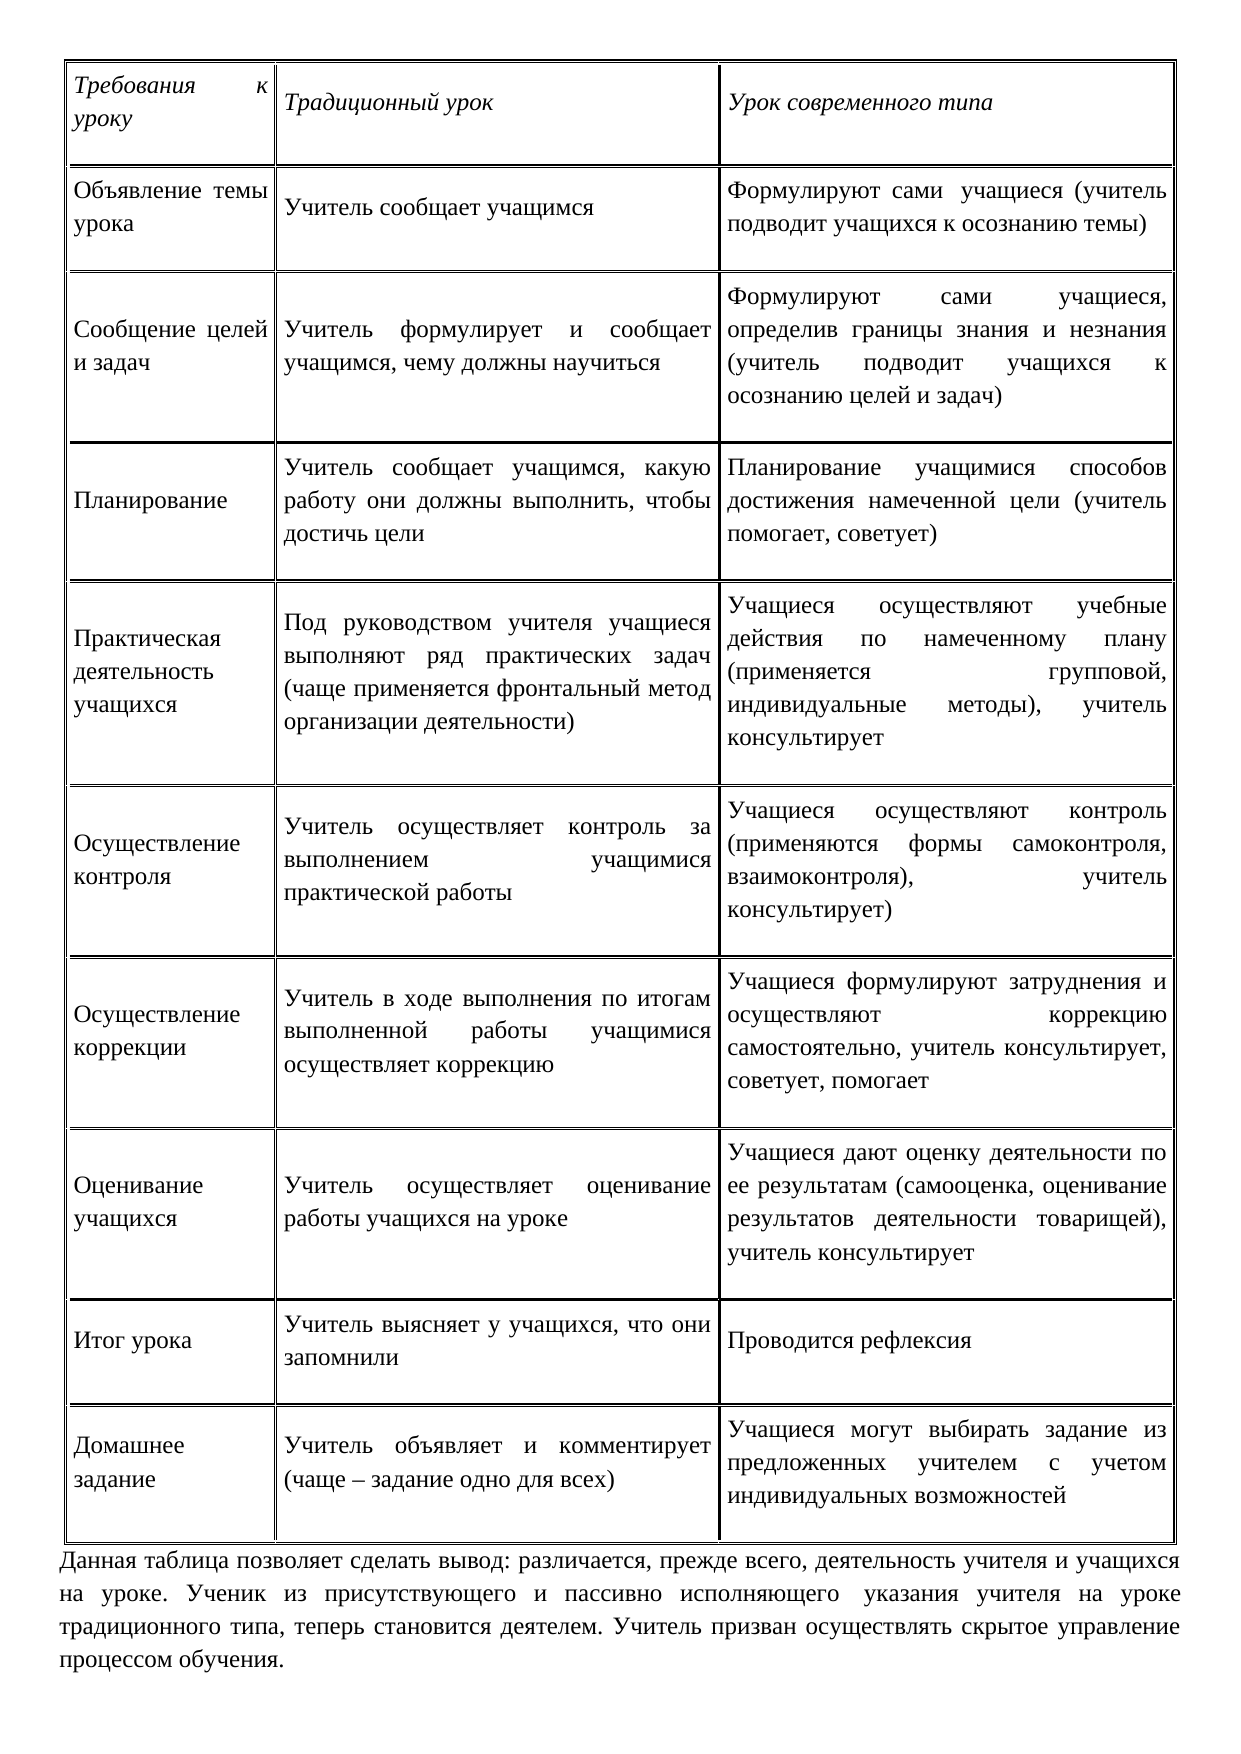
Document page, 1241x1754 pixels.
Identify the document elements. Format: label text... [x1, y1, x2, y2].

table_header Урок современного типа [719, 63, 1173, 164]
table_cell Учитель формулирует и сообщает учащимся, чему должны научиться [277, 273, 718, 441]
table_cell Сообщение целей и задач [65, 270, 276, 441]
table_cell Формулируют сами учащиеся (учитель подводит учащихся к осознанию темы) [721, 164, 1174, 270]
table_cell Объявление темы урока [67, 164, 274, 270]
table_cell Планирование [67, 441, 274, 579]
table_cell Учитель объявляет и комментирует (чаще – задание одно для всех) [276, 1407, 719, 1541]
table_cell Оценивание учащихся [67, 1126, 274, 1298]
table_cell Учащиеся формулируют затруднения и осуществляют коррекцию самостоятельно, учитель консультирует, советует, помогает [721, 955, 1174, 1126]
table_cell Учащиеся осуществляют учебные действия по намеченному плану (применяется групповой, индивидуальные методы), учитель консультирует [721, 579, 1174, 784]
table_cell Учитель в ходе выполнения по итогам выполненной работы учащимися осуществляет коррекцию [277, 959, 718, 1126]
table_cell Практическая деятельность учащихся [67, 579, 274, 784]
table_cell Проводится рефлексия [721, 1298, 1175, 1403]
table_cell Формулируют сами учащиеся, определив границы знания и незнания (учитель подводит учащихся к осознанию целей и задач) [719, 270, 1175, 441]
table_cell Домашнее задание [67, 1403, 276, 1541]
table_cell Осуществление контроля [65, 784, 276, 955]
table_cell Учащиеся дают оценку деятельности по ее результатам (самооценка, оценивание результатов деятельности товарищей), учитель консультирует [721, 1126, 1174, 1298]
table_cell Учитель осуществляет контроль за выполнением учащимися практической работы [277, 787, 718, 955]
table_cell Планирование учащимися способов достижения намеченной цели (учитель помогает, советует) [721, 441, 1173, 579]
table_cell Учитель сообщает учащимся [277, 168, 718, 270]
table_cell Учитель выясняет у учащихся, что они запомнили [277, 1301, 718, 1403]
table_cell Итог урока [65, 1298, 274, 1403]
table_header Требования к уроку [67, 63, 276, 164]
table_cell Учащиеся могут выбирать задание из предложенных учителем с учетом индивидуальных возможностей [719, 1403, 1174, 1541]
table_cell Осуществление коррекции [67, 955, 274, 1126]
table_cell Учитель сообщает учащимся, какую работу они должны выполнить, чтобы достичь цели [277, 444, 718, 579]
table_cell Под руководством учителя учащиеся выполняют ряд практических задач (чаще применяется фронтальный метод организации деятельности) [277, 583, 718, 784]
table_cell Учитель осуществляет оценивание работы учащихся на уроке [277, 1130, 718, 1298]
text Данная таблица позволяет сделать вывод: различается, прежде всего, деятельность учителя и учащихся на уроке. Ученик из присутствующего и пассивно исполняющего указания учителя на уроке традиционного типа, теперь становится деятелем. Учитель призван осуществлять скрытое управление процессом обучения. [59, 1545, 1181, 1672]
table_header Традиционный урок [276, 61, 719, 164]
table_cell Учащиеся осуществляют контроль (применяются формы самоконтроля, взаимоконтроля), учитель консультирует) [719, 784, 1175, 955]
